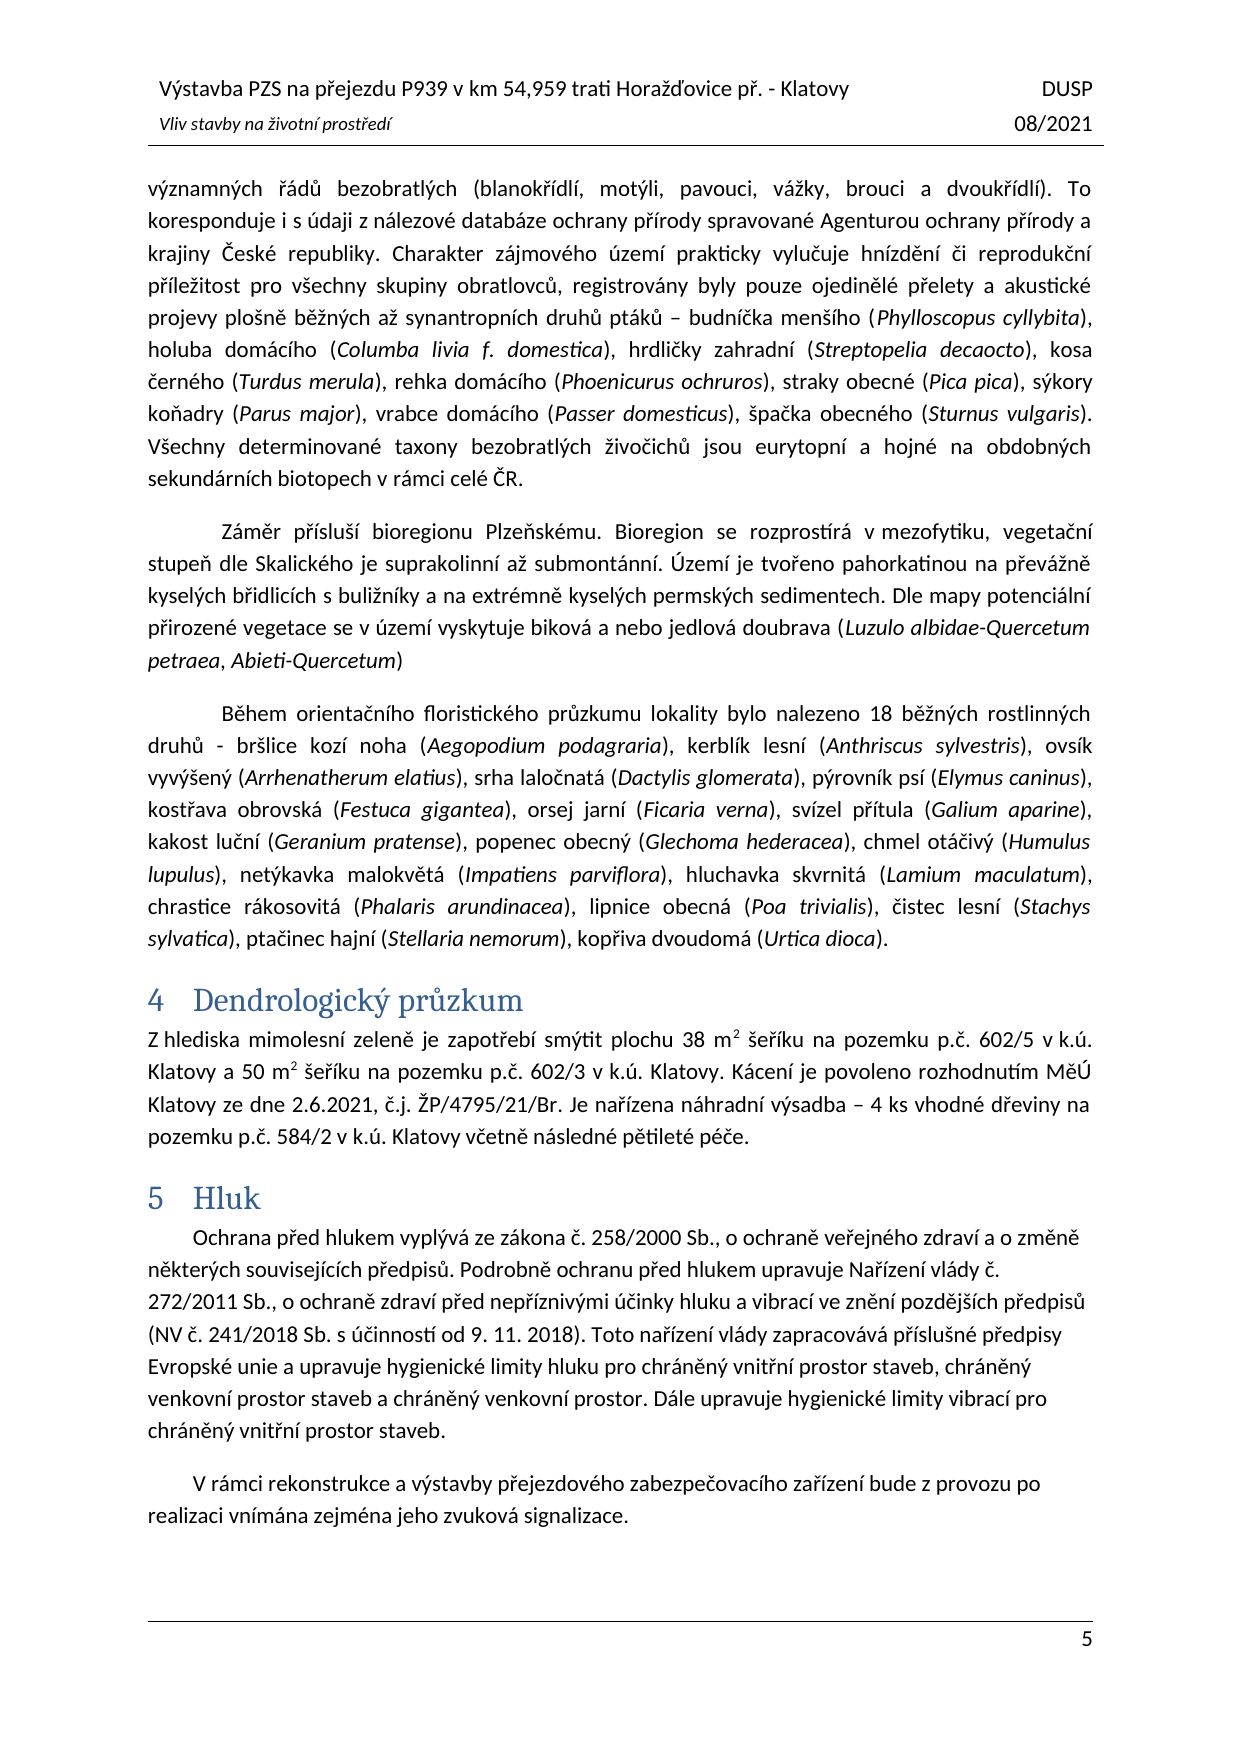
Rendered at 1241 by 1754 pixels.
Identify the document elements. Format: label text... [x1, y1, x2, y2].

text Ochrana před hlukem vyplývá ze zákona č. 258/2000 Sb., o ochraně veřejného zdraví a o změně některých souvisejících předpisů. Podrobně ochranu před hlukem upravuje Nařízení vlády č. 272/2011 Sb., o ochraně zdraví před nepříznivými účinky hluku a vibrací ve znění pozdějších předpisů (NV č. 241/2018 Sb. s účinností od 9. 11. 2018). Toto nařízení vlády zapracovává příslušné předpisy Evropské unie a upravuje hygienické limity hluku pro chráněný vnitřní prostor staveb, chráněný venkovní prostor staveb a chráněný venkovní prostor. Dále upravuje hygienické limity vibrací pro chráněný vnitřní prostor staveb. [148, 1223, 1093, 1444]
text Záměr přísluší bioregionu Plzeňskému. Bioregion se rozprostírá v mezofytiku, vegetační stupeň dle Skalického je suprakolinní až submontánní. Území je tvořeno pahorkatinou na převážně kyselých břidlicích s buližníky a na extrémně kyselých permských sedimentech. Dle mapy potenciální přirozené vegetace se v území vyskytuje biková a nebo jedlová doubrava (Luzulo albidae-Quercetum petraea, Abieti-Quercetum) [148, 517, 1093, 674]
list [148, 174, 1093, 492]
subtitle Hluk [148, 1179, 1093, 1217]
subtitle Dendrologický průzkum [148, 981, 1093, 1019]
text Během orientačního floristického průzkumu lokality bylo nalezeno 18 běžných rostlinných druhů - bršlice kozí noha (Aegopodium podagraria), kerblík lesní (Anthriscus sylvestris), ovsík vyvýšený (Arrhenatherum elatius), srha laločnatá (Dactylis glomerata), pýrovník psí (Elymus caninus), kostřava obrovská (Festuca gigantea), orsej jarní (Ficaria verna), svízel přítula (Galium aparine), kakost luční (Geranium pratense), popenec obecný (Glechoma hederacea), chmel otáčivý (Humulus lupulus), netýkavka malokvětá (Impatiens parviflora), hluchavka skvrnitá (Lamium maculatum), chrastice rákosovitá (Phalaris arundinacea), lipnice obecná (Poa trivialis), čistec lesní (Stachys sylvatica), ptačinec hajní (Stellaria nemorum), kopřiva dvoudomá (Urtica dioca). [148, 699, 1093, 952]
text V rámci rekonstrukce a výstavby přejezdového zabezpečovacího zařízení bude z provozu po realizaci vnímána zejména jeho zvuková signalizace. [148, 1469, 1093, 1529]
text Z hlediska mimolesní zeleně je zapotřebí smýtit plochu 38 m2 šeříku na pozemku p.č. 602/5 v k.ú. Klatovy a 50 m2 šeříku na pozemku p.č. 602/3 v k.ú. Klatovy. Kácení je povoleno rozhodnutím MěÚ Klatovy ze dne 2.6.2021, č.j. ŽP/4795/21/Br. Je nařízena náhradní výsadba – 4 ks vhodné dřeviny na pozemku p.č. 584/2 v k.ú. Klatovy včetně následné pětileté péče. [148, 1025, 1093, 1150]
